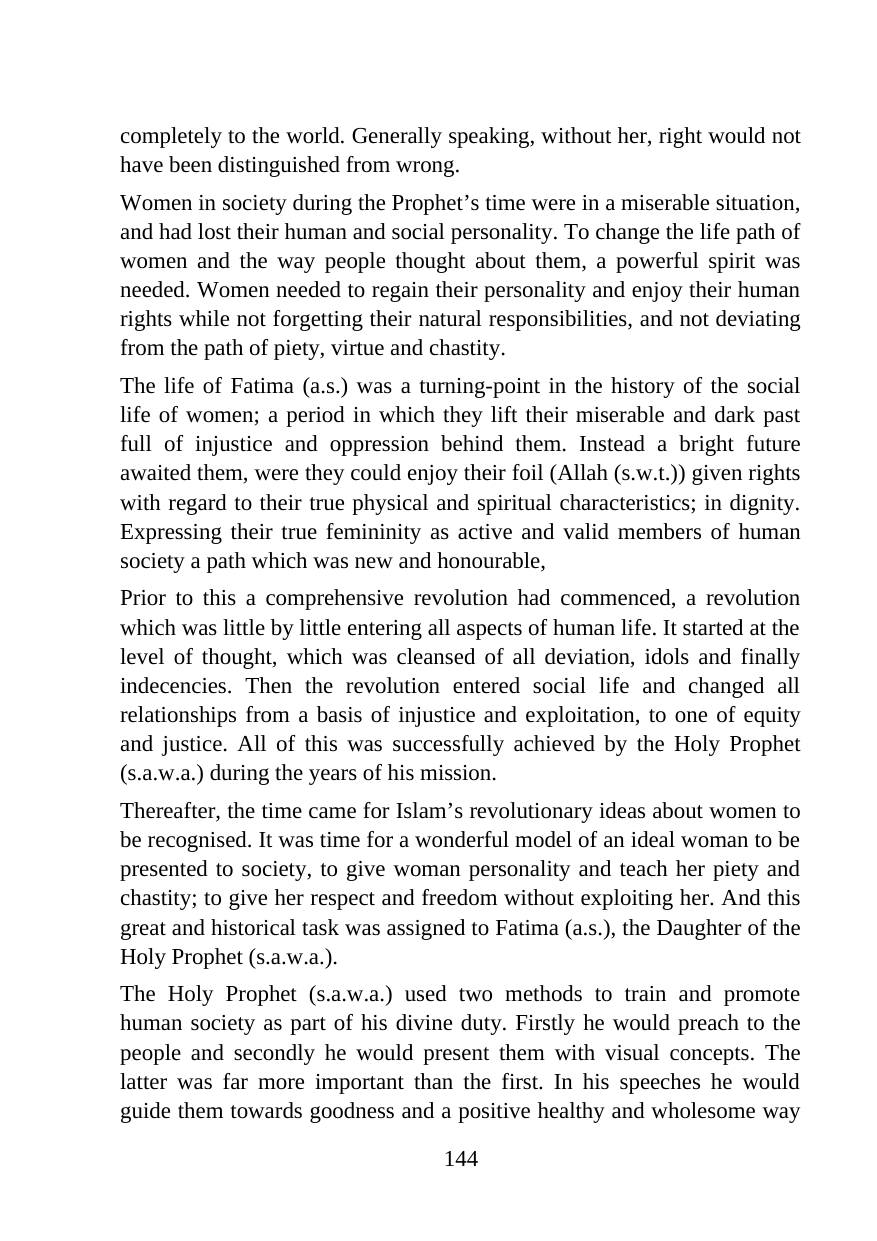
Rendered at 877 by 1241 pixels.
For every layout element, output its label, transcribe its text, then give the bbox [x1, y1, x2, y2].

text Women in society during the Prophet’s time were in a miserable situation, and had lost their human and social personality. To change the life path of women and the way people thought about them, a powerful spirit was needed. Women needed to regain their personality and enjoy their human rights while not forgetting their natural responsibilities, and not deviating from the path of piety, virtue and chastity. [120, 187, 802, 362]
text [120, 120, 802, 178]
text Prior to this a comprehensive revolution had commenced, a revolution which was little by little entering all aspects of human life. It started at the level of thought, which was cleansed of all deviation, idols and finally indecencies. Then the revolution entered social life and changed all relationships from a basis of injustice and exploitation, to one of equity and justice. All of this was successfully achieved by the Holy Prophet (s.a.w.a.) during the years of his mission. [120, 582, 802, 787]
text The life of Fatima (a.s.) was a turning-point in the history of the social life of women; a period in which they lift their miserable and dark past full of injustice and oppression behind them. Instead a bright future awaited them, were they could enjoy their foil (Allah (s.w.t.)) given rights with regard to their true physical and spiritual characteristics; in dignity. Expressing their true femininity as active and valid members of human society a path which was new and honourable, [120, 370, 802, 574]
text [120, 978, 802, 1124]
text Thereafter, the time came for Islam’s revolutionary ideas about women to be recognised. It was time for a wonderful model of an ideal woman to be presented to society, to give woman personality and teach her piety and chastity; to give her respect and freedom without exploiting her. And this great and historical task was assigned to Fatima (a.s.), the Daughter of the Holy Prophet (s.a.w.a.). [120, 795, 802, 970]
